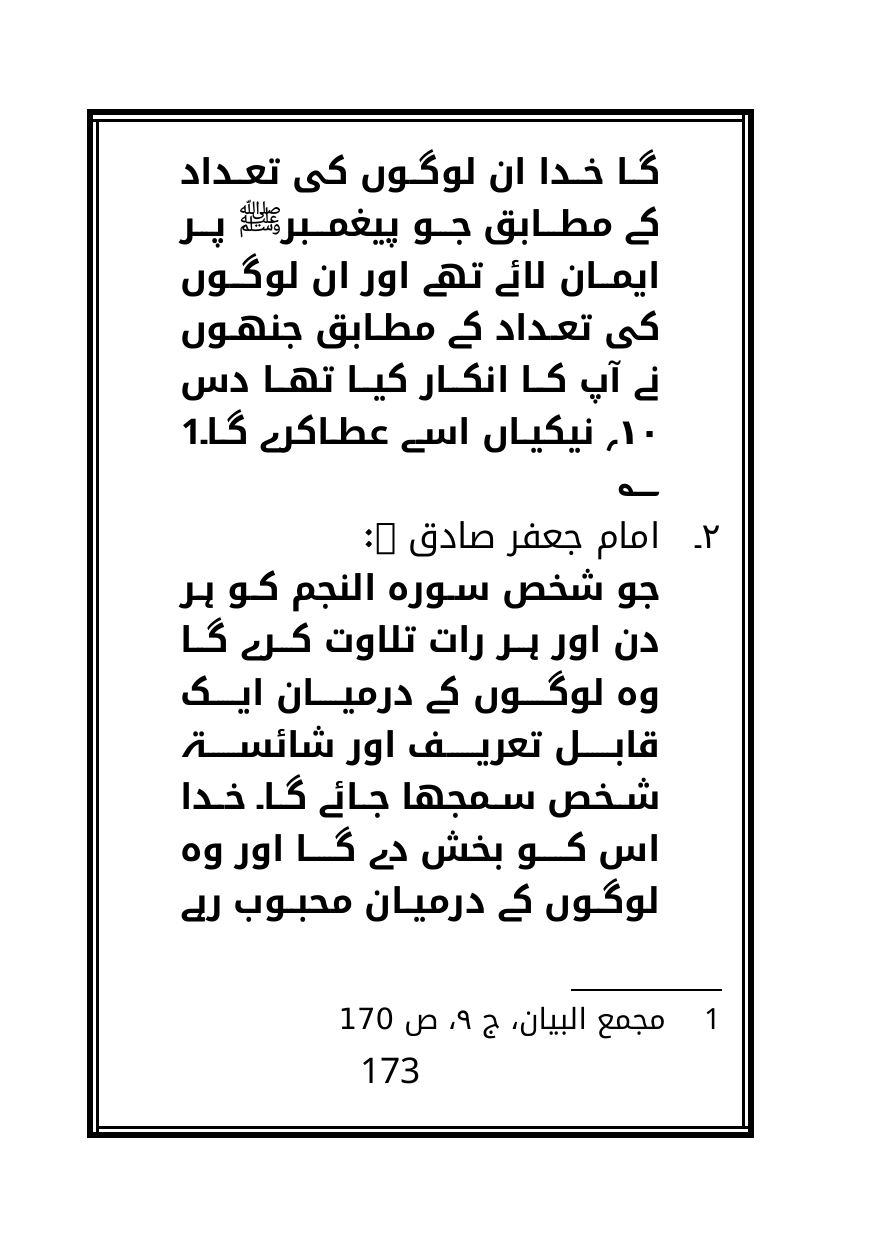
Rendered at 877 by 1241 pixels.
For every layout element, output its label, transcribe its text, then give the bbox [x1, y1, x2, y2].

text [180, 559, 661, 924]
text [180, 142, 661, 507]
text ۲۔ امام جعفر صادق ﷣: [120, 507, 721, 559]
